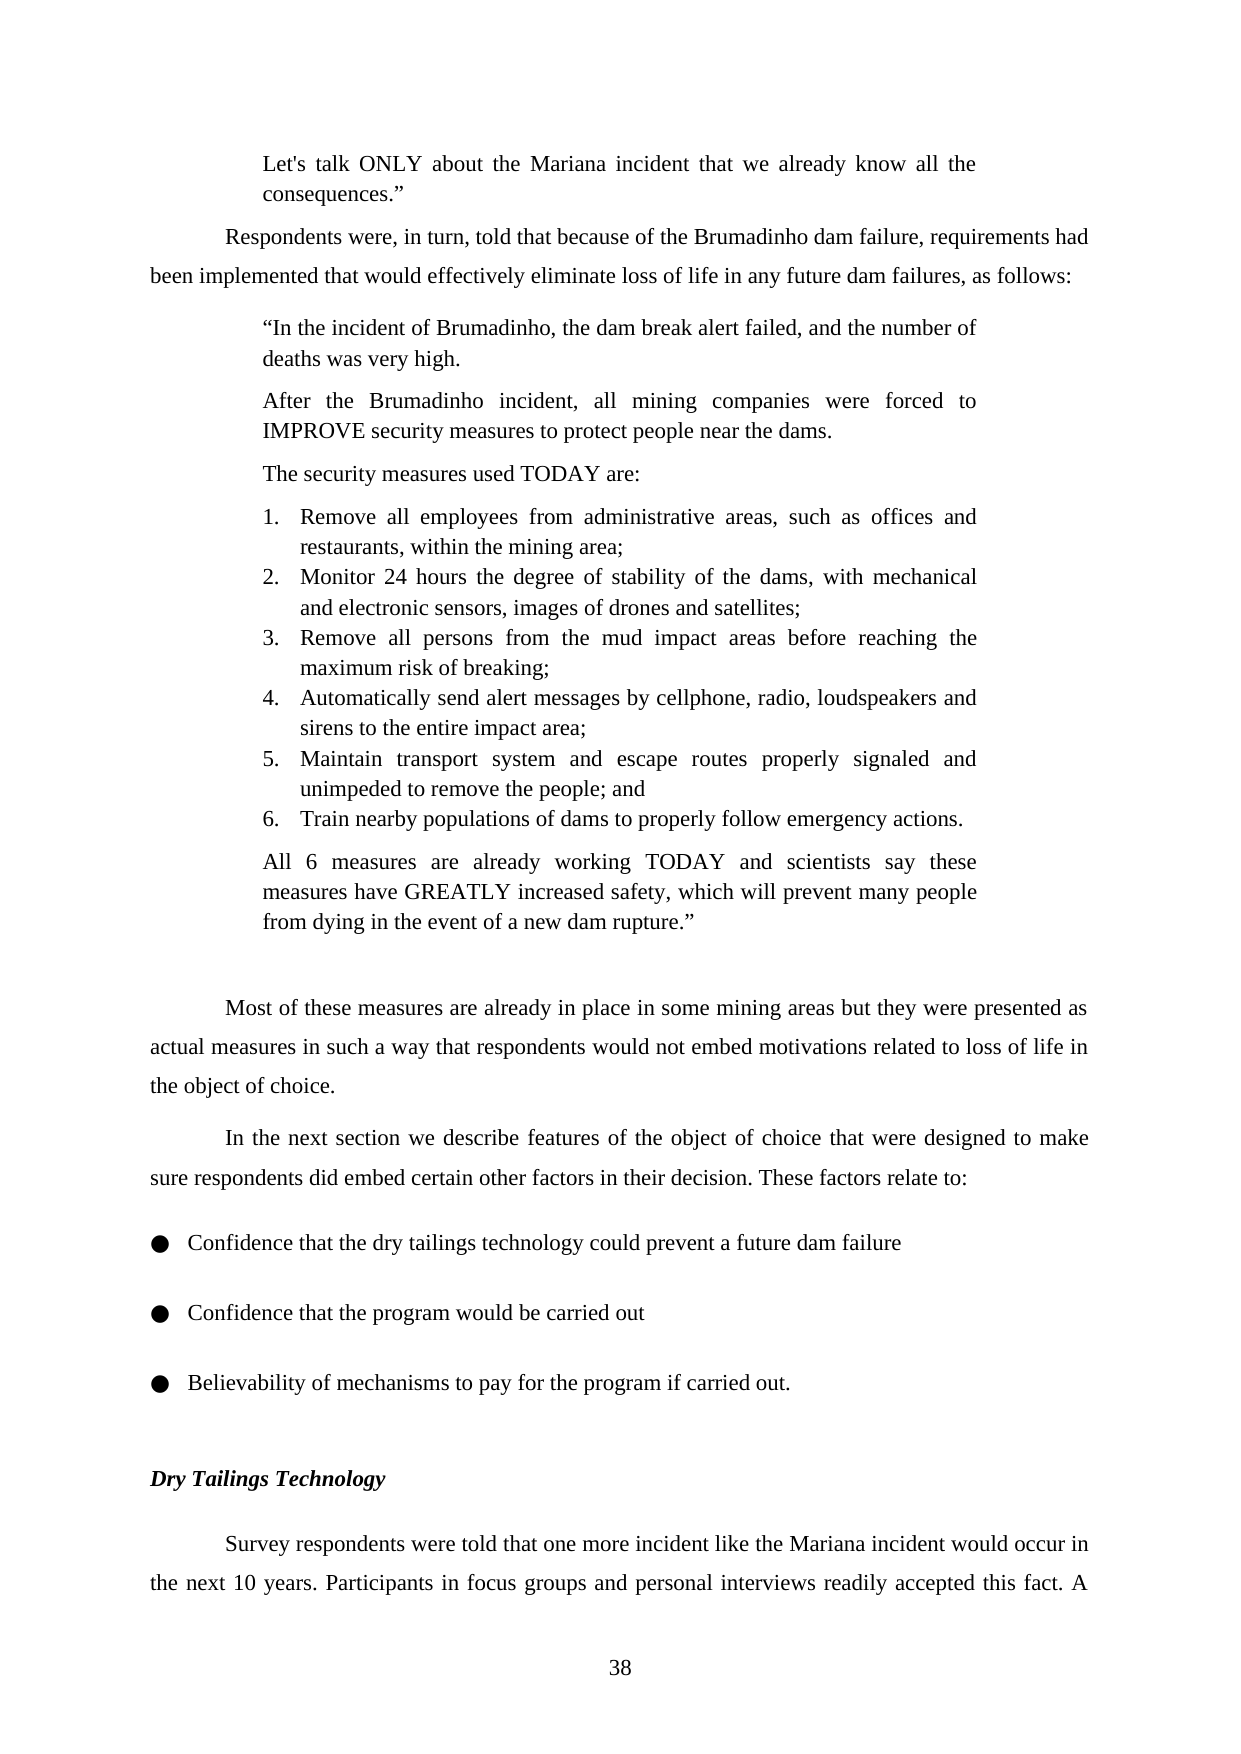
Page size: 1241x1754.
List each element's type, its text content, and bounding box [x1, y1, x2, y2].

list Believability of mechanisms to pay for the program if carried out. [150, 1357, 1090, 1404]
text Most of these measures are already in place in some mining areas but they were presented as actual measures in such a way that respondents would not embed motivations related to loss of life in the object of choice. [150, 993, 1090, 1099]
text Let's talk ONLY about the Mariana incident that we already know all the consequences.” [262, 150, 978, 207]
list Confidence that the dry tailings technology could prevent a future dam failure [150, 1216, 1090, 1263]
list Remove all persons from the mud impact areas before reaching the maximum risk of breaking; [262, 624, 978, 680]
text After the Brumadinho incident, all mining companies were forced to IMPROVE security measures to protect people near the dams. [262, 387, 978, 444]
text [150, 1530, 1090, 1596]
list Maintain transport system and escape routes properly signaled and unimpeded to remove the people; and [262, 744, 978, 801]
text Respondents were, in turn, told that because of the Brumadinho dam failure, requirements had been implemented that would effectively eliminate loss of life in any future dam failures, as follows: [150, 223, 1090, 289]
list Train nearby populations of dams to properly follow emergency actions. [262, 805, 978, 831]
text The security measures used TODAY are: [262, 460, 978, 487]
text “In the incident of Brumadinho, the dam break alert failed, and the number of deaths was very high. [262, 314, 978, 371]
list Confidence that the program would be carried out [150, 1286, 1090, 1333]
text In the next section we describe features of the object of choice that were designed to make sure respondents did embed certain other factors in their decision. These factors relate to: [150, 1124, 1090, 1190]
text All 6 measures are already working TODAY and scientists say these measures have GREATLY increased safety, which will prevent many people from dying in the event of a new dam rupture.” [262, 848, 978, 934]
subtitle Dry Tailings Technology [150, 1465, 1090, 1491]
list Remove all employees from administrative areas, such as offices and restaurants, within the mining area; [262, 503, 978, 559]
list Monitor 24 hours the degree of stability of the dams, with mechanical and electronic sensors, images of drones and satellites; [262, 563, 978, 620]
list Automatically send alert messages by cellphone, radio, loudspeakers and sirens to the entire impact area; [262, 684, 978, 741]
